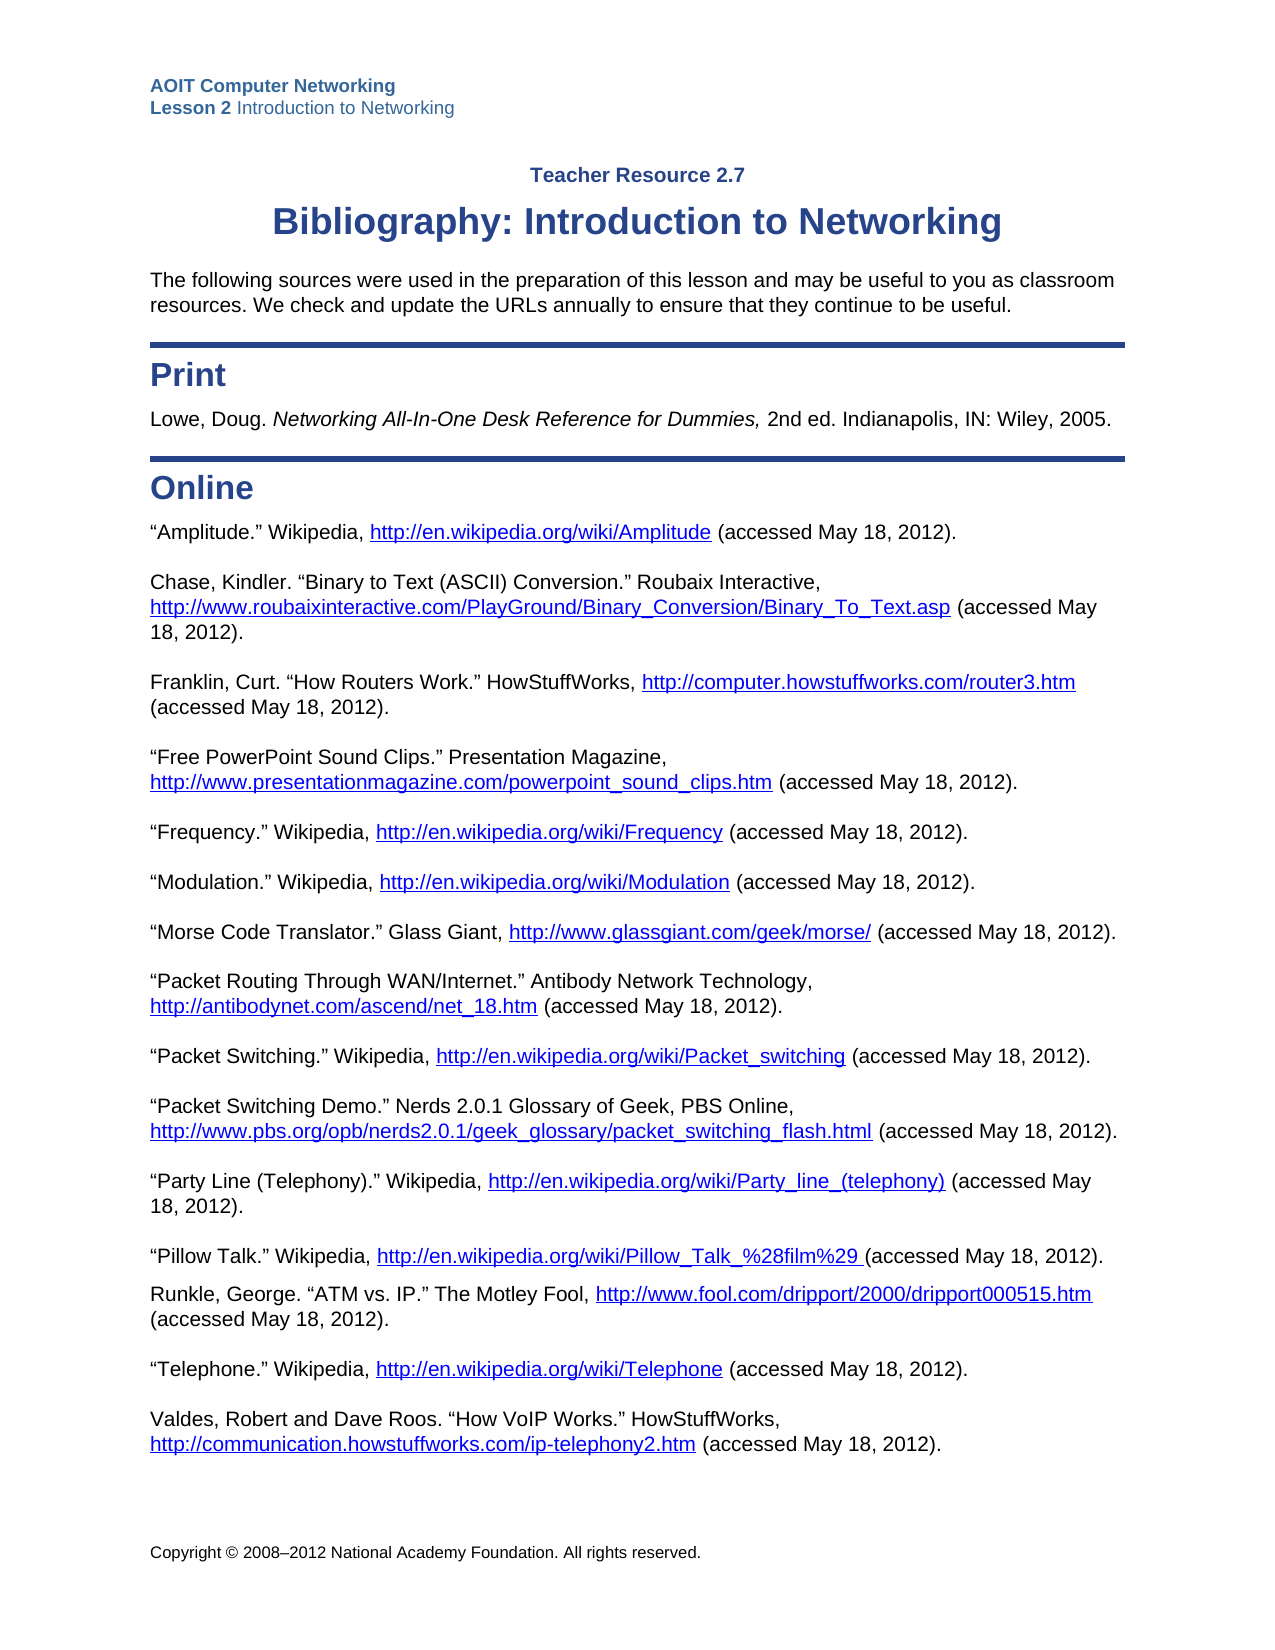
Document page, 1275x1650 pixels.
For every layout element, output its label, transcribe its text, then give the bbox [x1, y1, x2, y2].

text “Pillow Talk.” Wikipedia, http://en.wikipedia.org/wiki/Pillow_Talk_%28film%29 (accessed May 18, 2012). [150, 1243, 1125, 1268]
text The following sources were used in the preparation of this lesson and may be useful to you as classroom resources. We check and update the URLs annually to ensure that they continue to be useful. [150, 267, 1125, 317]
text “Party Line (Telephony).” Wikipedia, http://en.wikipedia.org/wiki/Party_line_(telephony) (accessed May 18, 2012). [150, 1168, 1125, 1218]
text “Packet Routing Through WAN/Internet.” Antibody Network Technology, [150, 969, 1125, 993]
text “Amplitude.” Wikipedia, http://en.wikipedia.org/wiki/Amplitude (accessed May 18, 2012). [150, 519, 1125, 544]
text Teacher Resource 2.7 [150, 162, 1125, 186]
text Print [150, 348, 1125, 393]
text Chase, Kindler. “Binary to Text (ASCII) Conversion.” Roubaix Interactive, http://www.roubaixinteractive.com/PlayGround/Binary_Conversion/Binary_To_Text.asp (accessed May 18, 2012). [150, 569, 1125, 644]
title Bibliography: Introduction to Networking [150, 199, 1125, 242]
text “Packet Switching Demo.” Nerds 2.0.1 Glossary of Geek, PBS Online, http://www.pbs.org/opb/nerds2.0.1/geek_glossary/packet_switching_flash.html (accessed May 18, 2012). [150, 1093, 1125, 1143]
text Online [150, 462, 1125, 506]
text “Free PowerPoint Sound Clips.” Presentation Magazine, http://www.presentationmagazine.com/powerpoint_sound_clips.htm (accessed May 18, 2012). [150, 744, 1125, 794]
text “Modulation.” Wikipedia, http://en.wikipedia.org/wiki/Modulation (accessed May 18, 2012). [150, 869, 1125, 894]
text “Telephone.” Wikipedia, http://en.wikipedia.org/wiki/Telephone (accessed May 18, 2012). [150, 1355, 1125, 1380]
text “Morse Code Translator.” Glass Giant, http://www.glassgiant.com/geek/morse/ (accessed May 18, 2012). [150, 919, 1125, 944]
text Franklin, Curt. “How Routers Work.” HowStuffWorks, http://computer.howstuffworks.com/router3.htm (accessed May 18, 2012). [150, 669, 1125, 719]
text Valdes, Robert and Dave Roos. “How VoIP Works.” HowStuffWorks, http://communication.howstuffworks.com/ip-telephony2.htm (accessed May 18, 2012). [150, 1405, 1125, 1455]
text http://antibodynet.com/ascend/net_18.htm (accessed May 18, 2012). [150, 993, 1125, 1018]
text Runkle, George. “ATM vs. IP.” The Motley Fool, http://www.fool.com/dripport/2000/dripport000515.htm (accessed May 18, 2012). [150, 1280, 1125, 1330]
text Lowe, Doug. Networking All-In-One Desk Reference for Dummies, 2nd ed. Indianapolis, IN: Wiley, 2005. [150, 406, 1125, 431]
text “Frequency.” Wikipedia, http://en.wikipedia.org/wiki/Frequency (accessed May 18, 2012). [150, 819, 1125, 844]
text “Packet Switching.” Wikipedia, http://en.wikipedia.org/wiki/Packet_switching (accessed May 18, 2012). [150, 1043, 1125, 1068]
